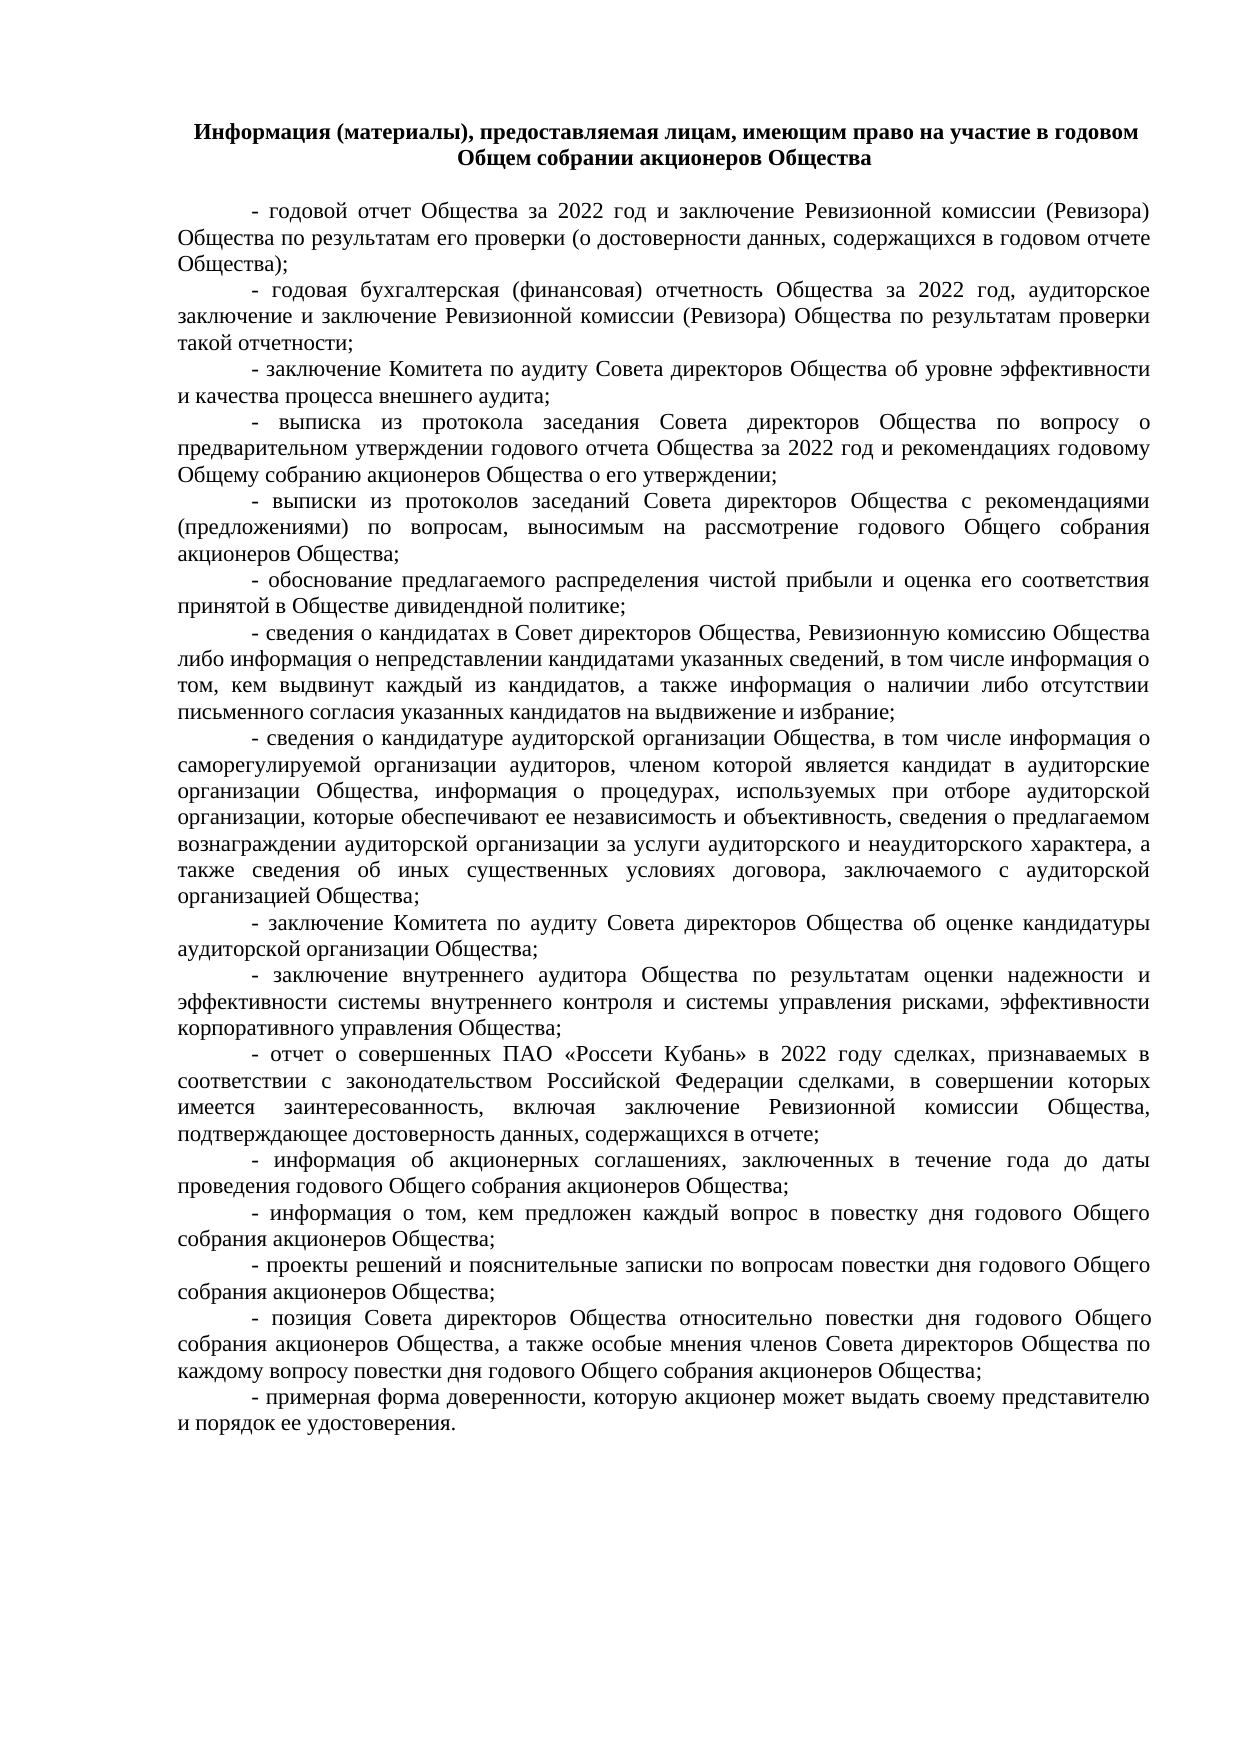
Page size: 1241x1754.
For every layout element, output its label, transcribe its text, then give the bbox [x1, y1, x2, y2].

text - обоснование предлагаемого распределения чистой прибыли и оценка его соответствия принятой в Обществе дивидендной политике; [177, 566, 1152, 619]
text - позиция Совета директоров Общества относительно повестки дня годового Общего собрания акционеров Общества, а также особые мнения членов Совета директоров Общества по каждому вопросу повестки дня годового Общего собрания акционеров Общества; [177, 1304, 1152, 1383]
text Информация (материалы), предоставляемая лицам, имеющим право на участие в годовом Общем собрании акционеров Общества [177, 118, 1152, 171]
text - заключение внутреннего аудитора Общества по результатам оценки надежности и эффективности системы внутреннего контроля и системы управления рисками, эффективности корпоративного управления Общества; [177, 961, 1152, 1041]
text - выписка из протокола заседания Совета директоров Общества по вопросу о предварительном утверждении годового отчета Общества за 2022 год и рекомендациях годовому Общему собранию акционеров Общества о его утверждении; [177, 408, 1152, 487]
text - примерная форма доверенности, которую акционер может выдать своему представителю и порядок ее удостоверения. [177, 1383, 1152, 1436]
text - сведения о кандидатах в Совет директоров Общества, Ревизионную комиссию Общества либо информация о непредставлении кандидатами указанных сведений, в том числе информация о том, кем выдвинут каждый из кандидатов, а также информация о наличии либо отсутствии письменного согласия указанных кандидатов на выдвижение и избрание; [177, 619, 1152, 724]
text - информация об акционерных соглашениях, заключенных в течение года до даты проведения годового Общего собрания акционеров Общества; [177, 1146, 1152, 1199]
text - сведения о кандидатуре аудиторской организации Общества, в том числе информация о саморегулируемой организации аудиторов, членом которой является кандидат в аудиторские организации Общества, информация о процедурах, используемых при отборе аудиторской организации, которые обеспечивают ее независимость и объективность, сведения о предлагаемом вознаграждении аудиторской организации за услуги аудиторского и неаудиторского характера, а также сведения об иных существенных условиях договора, заключаемого с аудиторской организацией Общества; [177, 724, 1152, 909]
text - заключение Комитета по аудиту Совета директоров Общества об оценке кандидатуры аудиторской организации Общества; [177, 909, 1152, 961]
text - информация о том, кем предложен каждый вопрос в повестку дня годового Общего собрания акционеров Общества; [177, 1199, 1152, 1251]
text - выписки из протоколов заседаний Совета директоров Общества с рекомендациями (предложениями) по вопросам, выносимым на рассмотрение годового Общего собрания акционеров Общества; [177, 487, 1152, 566]
text - годовая бухгалтерская (финансовая) отчетность Общества за 2022 год, аудиторское заключение и заключение Ревизионной комиссии (Ревизора) Общества по результатам проверки такой отчетности; [177, 276, 1152, 355]
text - годовой отчет Общества за 2022 год и заключение Ревизионной комиссии (Ревизора) Общества по результатам его проверки (о достоверности данных, содержащихся в годовом отчете Общества); [177, 197, 1152, 276]
text - заключение Комитета по аудиту Совета директоров Общества об уровне эффективности и качества процесса внешнего аудита; [177, 355, 1152, 408]
text - отчет о совершенных ПАО «Россети Кубань» в 2022 году сделках, признаваемых в соответствии с законодательством Российской Федерации сделками, в совершении которых имеется заинтересованность, включая заключение Ревизионной комиссии Общества, подтверждающее достоверность данных, содержащихся в отчете; [177, 1041, 1152, 1146]
text - проекты решений и пояснительные записки по вопросам повестки дня годового Общего собрания акционеров Общества; [177, 1251, 1152, 1304]
